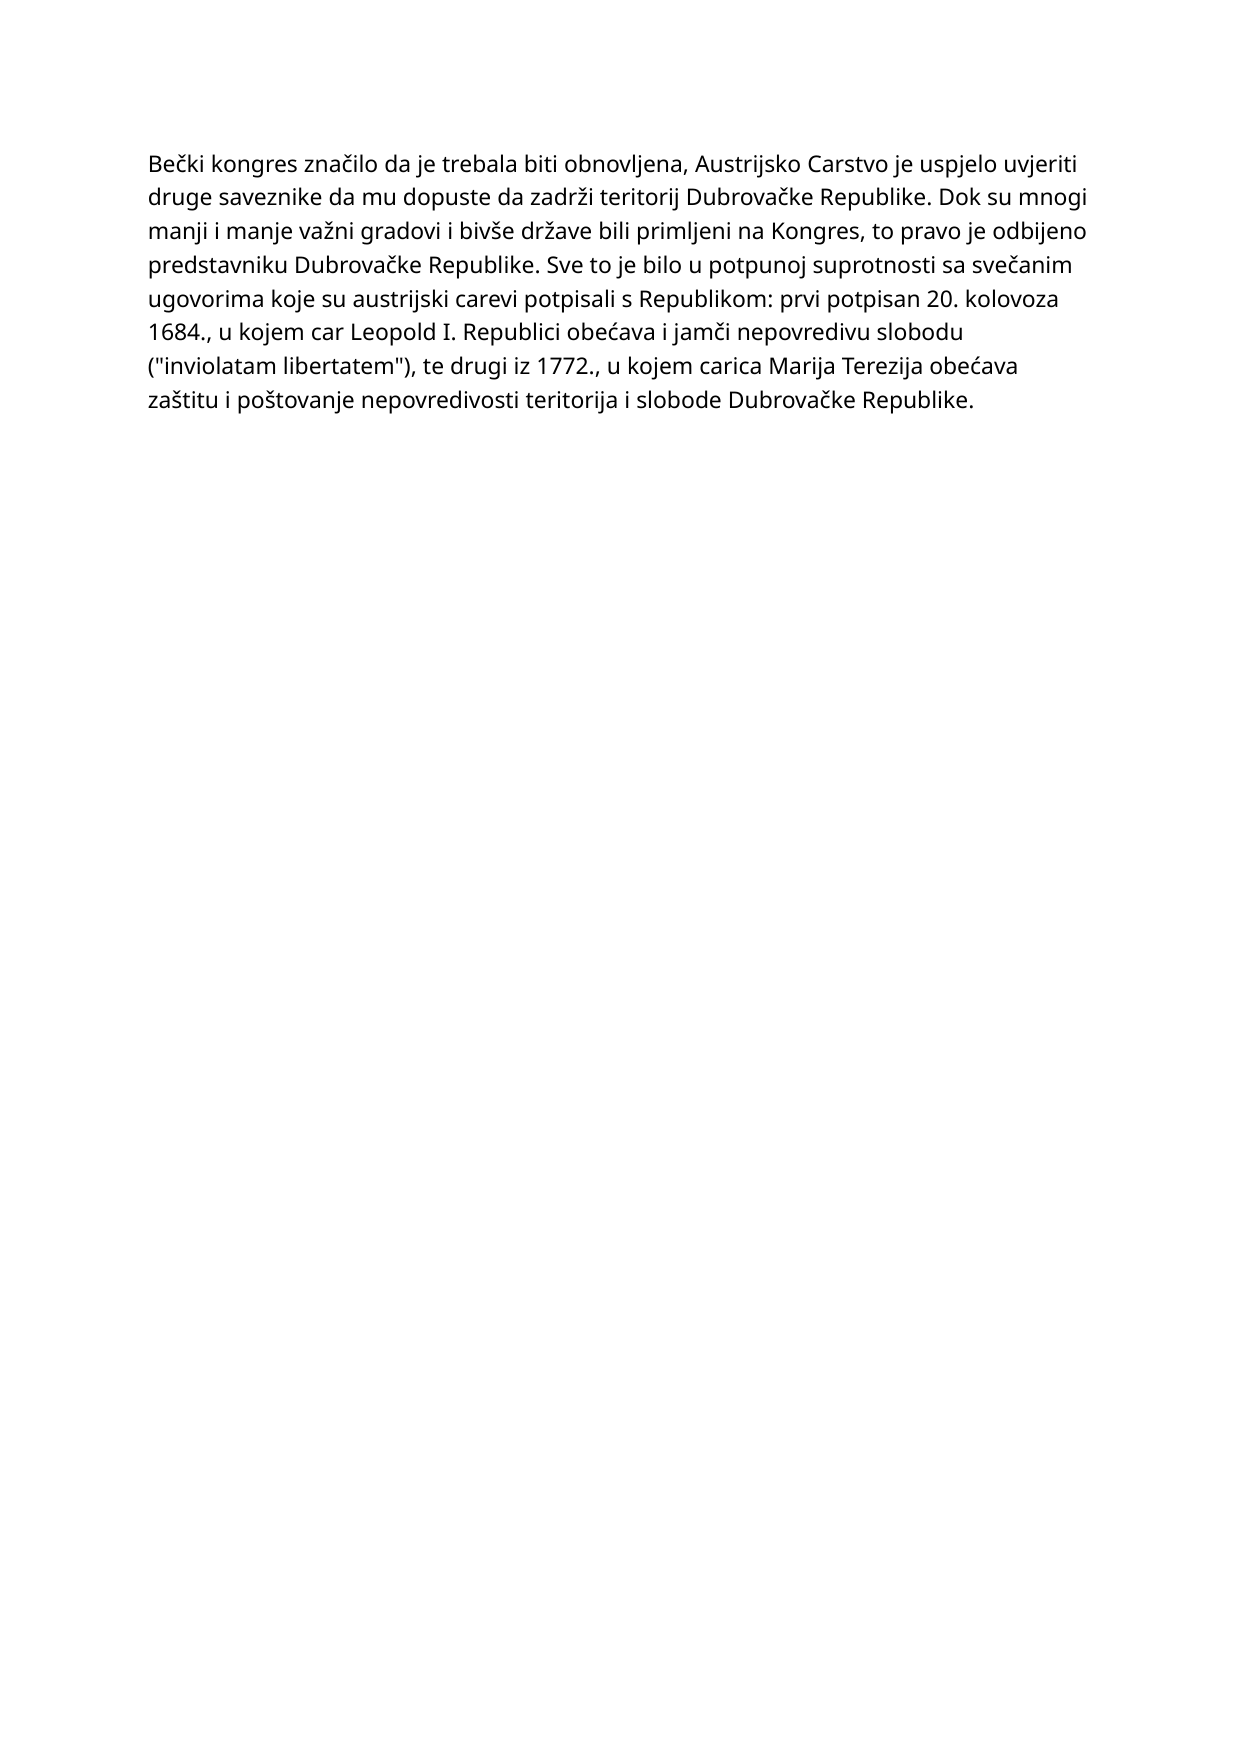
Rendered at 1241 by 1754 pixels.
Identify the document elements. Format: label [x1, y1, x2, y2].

text [148, 148, 1093, 415]
